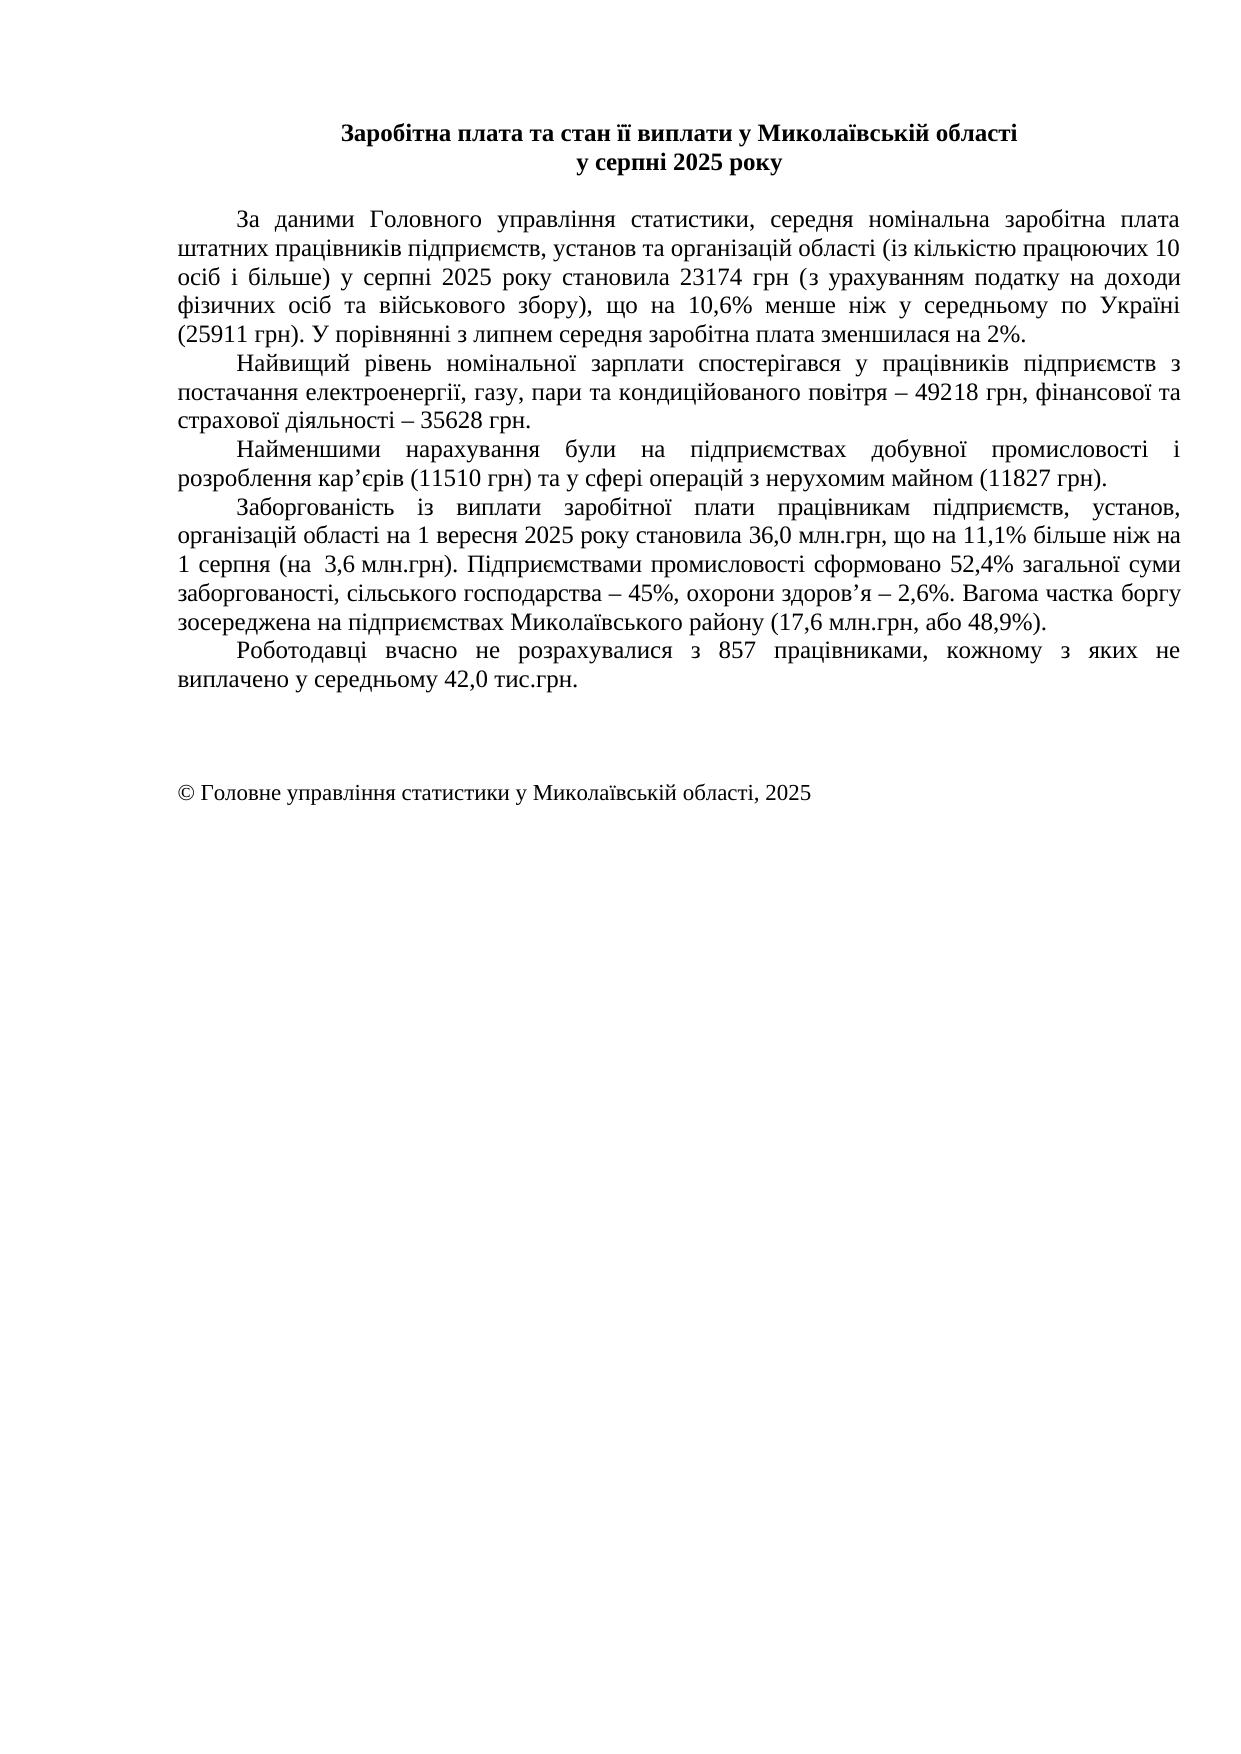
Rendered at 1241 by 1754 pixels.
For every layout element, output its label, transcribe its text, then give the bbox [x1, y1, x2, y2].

text Найменшими нарахування були на підприємствах добувної промисловості і розроблення кар’єрів (11510 грн) та у сфері операцій з нерухомим майном (11827 грн). [177, 434, 1181, 492]
text Заробітна плата та стан її виплати у Миколаївській області [177, 118, 1181, 147]
text Заборгованість із виплати заробітної плати працівникам підприємств, установ, організацій області на 1 вересня 2025 року становила 36,0 млн.грн, що на 11,1% більше ніж на 1 серпня (на 3,6 млн.грн). Підприємствами промисловості сформовано 52,4% загальної суми заборгованості, сільського господарства – 45%, охорони здоров’я – 2,6%. Вагома частка боргу зосереджена на підприємствах Миколаївського району (17,6 млн.грн, або 48,9%). [177, 492, 1181, 636]
text © Головне управління статистики у Миколаївській області, 2025 [177, 779, 1181, 806]
text Роботодавці вчасно не розрахувалися з 857 працівниками, кожному з яких не виплачено у середньому 42,0 тис.грн. [177, 636, 1181, 693]
text Найвищий рівень номінальної зарплати спостерігався у працівників підприємств з постачання електроенергії, газу, пари та кондиційованого повітря – 49218 грн, фінансової та страхової діяльності – 35628 грн. [177, 348, 1181, 434]
text у серпні 2025 року [177, 147, 1181, 176]
text За даними Головного управління статистики, середня номінальна заробітна плата штатних працівників підприємств, установ та організацій області (із кількістю працюючих 10 осіб і більше) у серпні 2025 року становила 23174 грн (з урахуванням податку на доходи фізичних осіб та військового збору), що на 10,6% менше ніж у середньому по Україні (25911 грн). У порівнянні з липнем середня заробітна плата зменшилася на 2%. [177, 204, 1181, 348]
